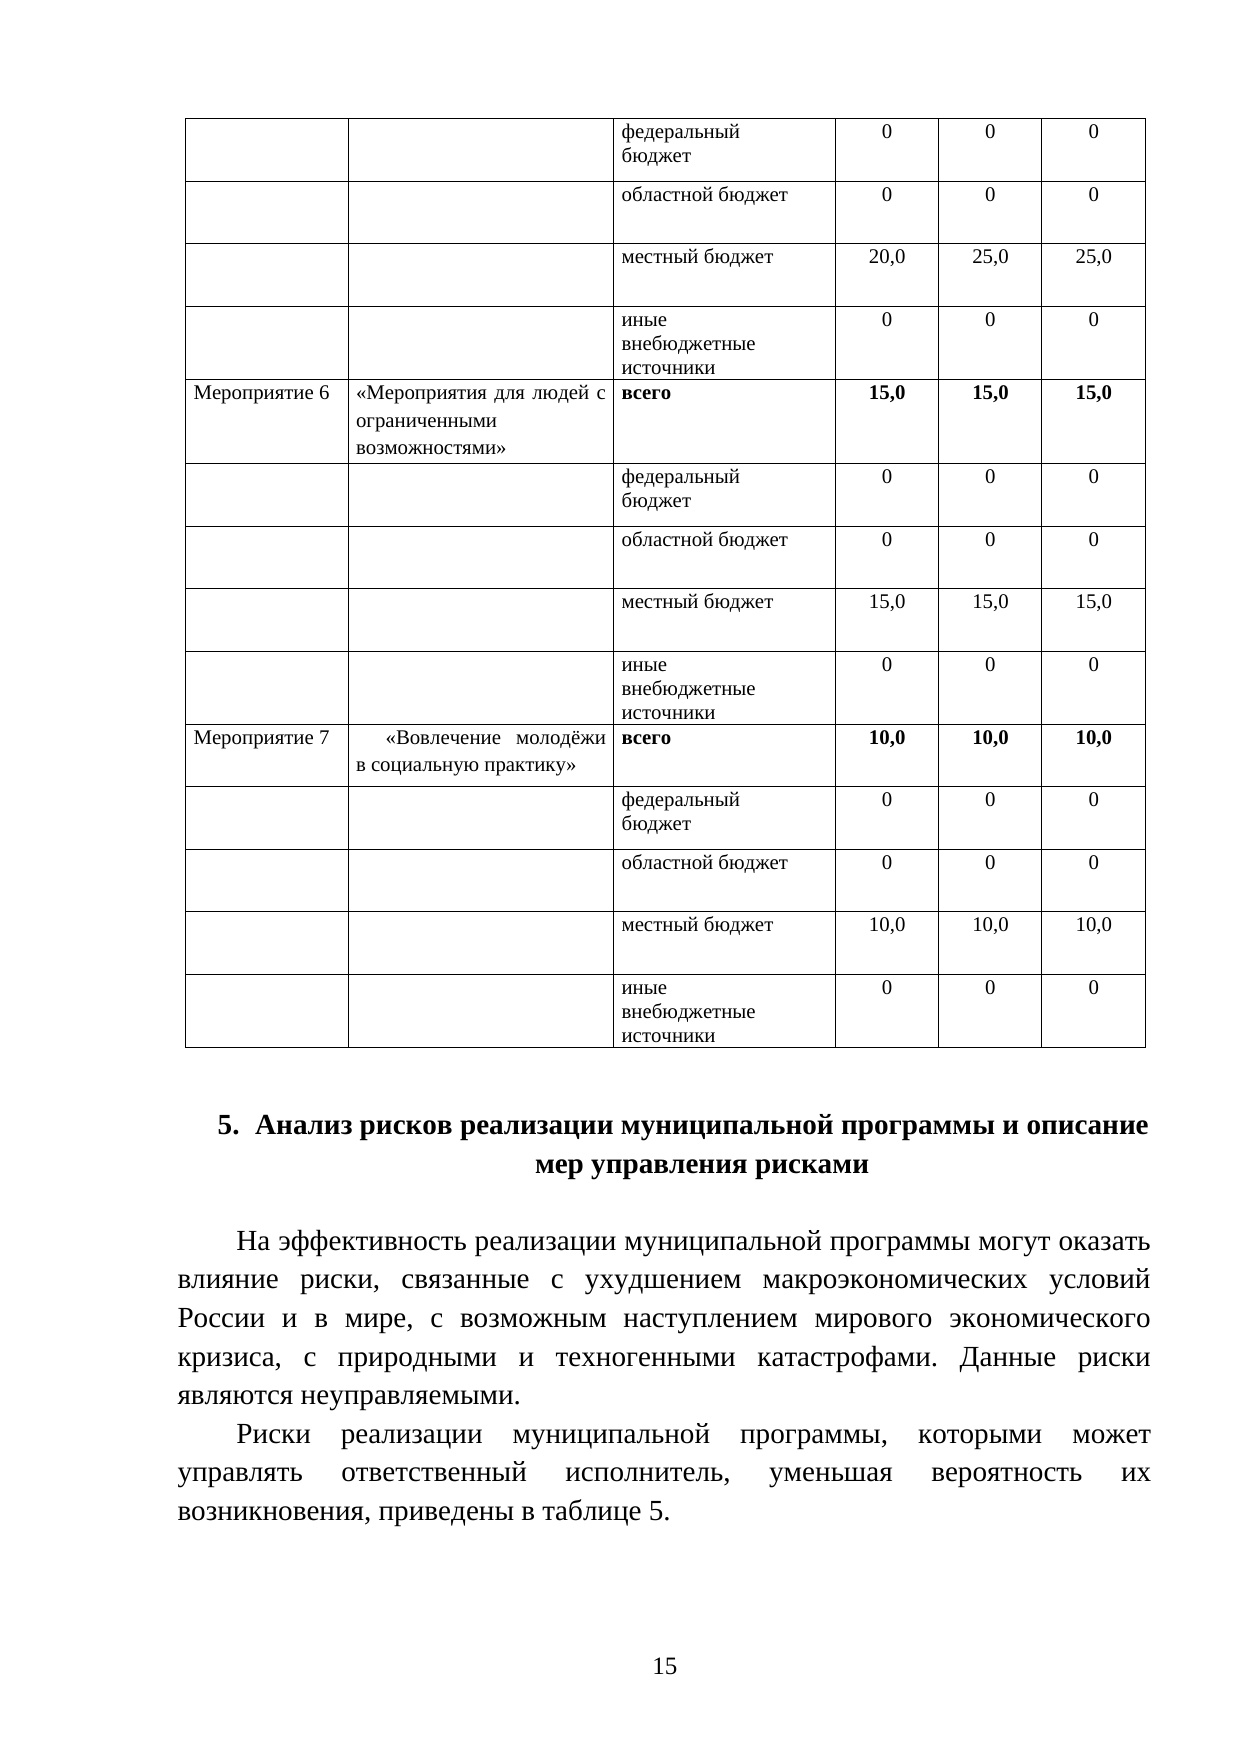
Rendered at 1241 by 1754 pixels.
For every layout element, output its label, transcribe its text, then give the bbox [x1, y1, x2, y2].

table_cell 0 [1042, 464, 1145, 526]
table_cell [349, 589, 613, 651]
table_cell 0 [836, 182, 938, 243]
table_cell 0 [836, 787, 938, 849]
table_cell иные внебюджетные источники [614, 975, 835, 1047]
table_cell [349, 182, 613, 243]
table_cell 0 [836, 975, 938, 1047]
table_cell 25,0 [939, 244, 1041, 306]
table_cell областной бюджет [614, 182, 835, 243]
table_cell [186, 912, 348, 974]
table_cell 0 [939, 527, 1041, 588]
table_cell иные внебюджетные источники [614, 652, 835, 724]
table_cell [186, 787, 348, 849]
table_cell 15,0 [836, 589, 938, 651]
table_cell [349, 527, 613, 588]
table_cell 15,0 [1042, 380, 1145, 463]
table_cell [349, 975, 613, 1047]
table_cell [349, 464, 613, 526]
table_cell [186, 975, 348, 1047]
table_cell федеральный бюджет [614, 464, 835, 526]
table_cell 20,0 [836, 244, 938, 306]
table_cell 0 [1042, 652, 1145, 724]
table_cell [349, 652, 613, 724]
table_cell 0 [836, 652, 938, 724]
table_cell [186, 850, 348, 911]
table_cell 10,0 [1042, 725, 1145, 786]
table_cell [186, 464, 348, 526]
table_cell областной бюджет [614, 850, 835, 911]
table_cell 15,0 [939, 380, 1041, 463]
table_cell [349, 244, 613, 306]
table_cell 0 [836, 527, 938, 588]
table_cell 10,0 [939, 725, 1041, 786]
table_cell [186, 244, 348, 306]
table_cell 10,0 [939, 912, 1041, 974]
table_cell областной бюджет [614, 527, 835, 588]
table_cell 0 [939, 307, 1041, 379]
table_cell 0 [836, 307, 938, 379]
table_cell 0 [836, 850, 938, 911]
table_cell Мероприятие 6 [186, 380, 348, 463]
table_cell 10,0 [836, 912, 938, 974]
table_cell 15,0 [939, 589, 1041, 651]
table_cell [186, 182, 348, 243]
table_cell 0 [939, 652, 1041, 724]
table_cell [349, 119, 613, 181]
table_cell «Мероприятия для людей с ограниченными возможностями» [349, 380, 613, 463]
table_cell 25,0 [1042, 244, 1145, 306]
table_cell [186, 652, 348, 724]
table_cell 10,0 [1042, 912, 1145, 974]
table_cell 0 [1042, 787, 1145, 849]
table_cell [349, 787, 613, 849]
table_cell «Вовлечение молодёжи в социальную практику» [349, 725, 613, 786]
table_cell всего [614, 725, 835, 786]
table_cell [186, 527, 348, 588]
table_cell 0 [1042, 182, 1145, 243]
table_cell [349, 307, 613, 379]
table_cell федеральный бюджет [614, 119, 835, 181]
table_cell местный бюджет [614, 589, 835, 651]
table_cell федеральный бюджет [614, 787, 835, 849]
table_cell [349, 912, 613, 974]
table_cell 10,0 [836, 725, 938, 786]
table_cell [186, 307, 348, 379]
table_cell 0 [939, 975, 1041, 1047]
table_cell 0 [836, 464, 938, 526]
list Анализ рисков реализации муниципальной программы и описание мер управления рисками [215, 1107, 1152, 1179]
table_cell местный бюджет [614, 912, 835, 974]
table_cell 0 [939, 182, 1041, 243]
text Риски реализации муниципальной программы, которыми может управлять ответственный исполнитель, уменьшая вероятность их возникновения, приведены в таблице 5. [177, 1416, 1152, 1526]
table_cell 0 [1042, 850, 1145, 911]
table_cell 0 [1042, 307, 1145, 379]
table_cell 0 [1042, 527, 1145, 588]
table_cell 0 [939, 464, 1041, 526]
table_cell местный бюджет [614, 244, 835, 306]
table_cell 15,0 [836, 380, 938, 463]
table_cell всего [614, 380, 835, 463]
table_cell [186, 589, 348, 651]
table_cell [349, 850, 613, 911]
table_cell 0 [1042, 975, 1145, 1047]
table_cell 0 [939, 119, 1041, 181]
table_cell [186, 119, 348, 181]
table_cell иные внебюджетные источники [614, 307, 835, 379]
table_cell Мероприятие 7 [186, 725, 348, 786]
text На эффективность реализации муниципальной программы могут оказать влияние риски, связанные с ухудшением макроэкономических условий России и в мире, с возможным наступлением мирового экономического кризиса, с природными и техногенными катастрофами. Данные риски являются неуправляемыми. [177, 1223, 1152, 1411]
table_cell 0 [939, 850, 1041, 911]
table_cell 15,0 [1042, 589, 1145, 651]
table_cell 0 [939, 787, 1041, 849]
table_cell 0 [1042, 119, 1145, 181]
table_cell 0 [836, 119, 938, 181]
